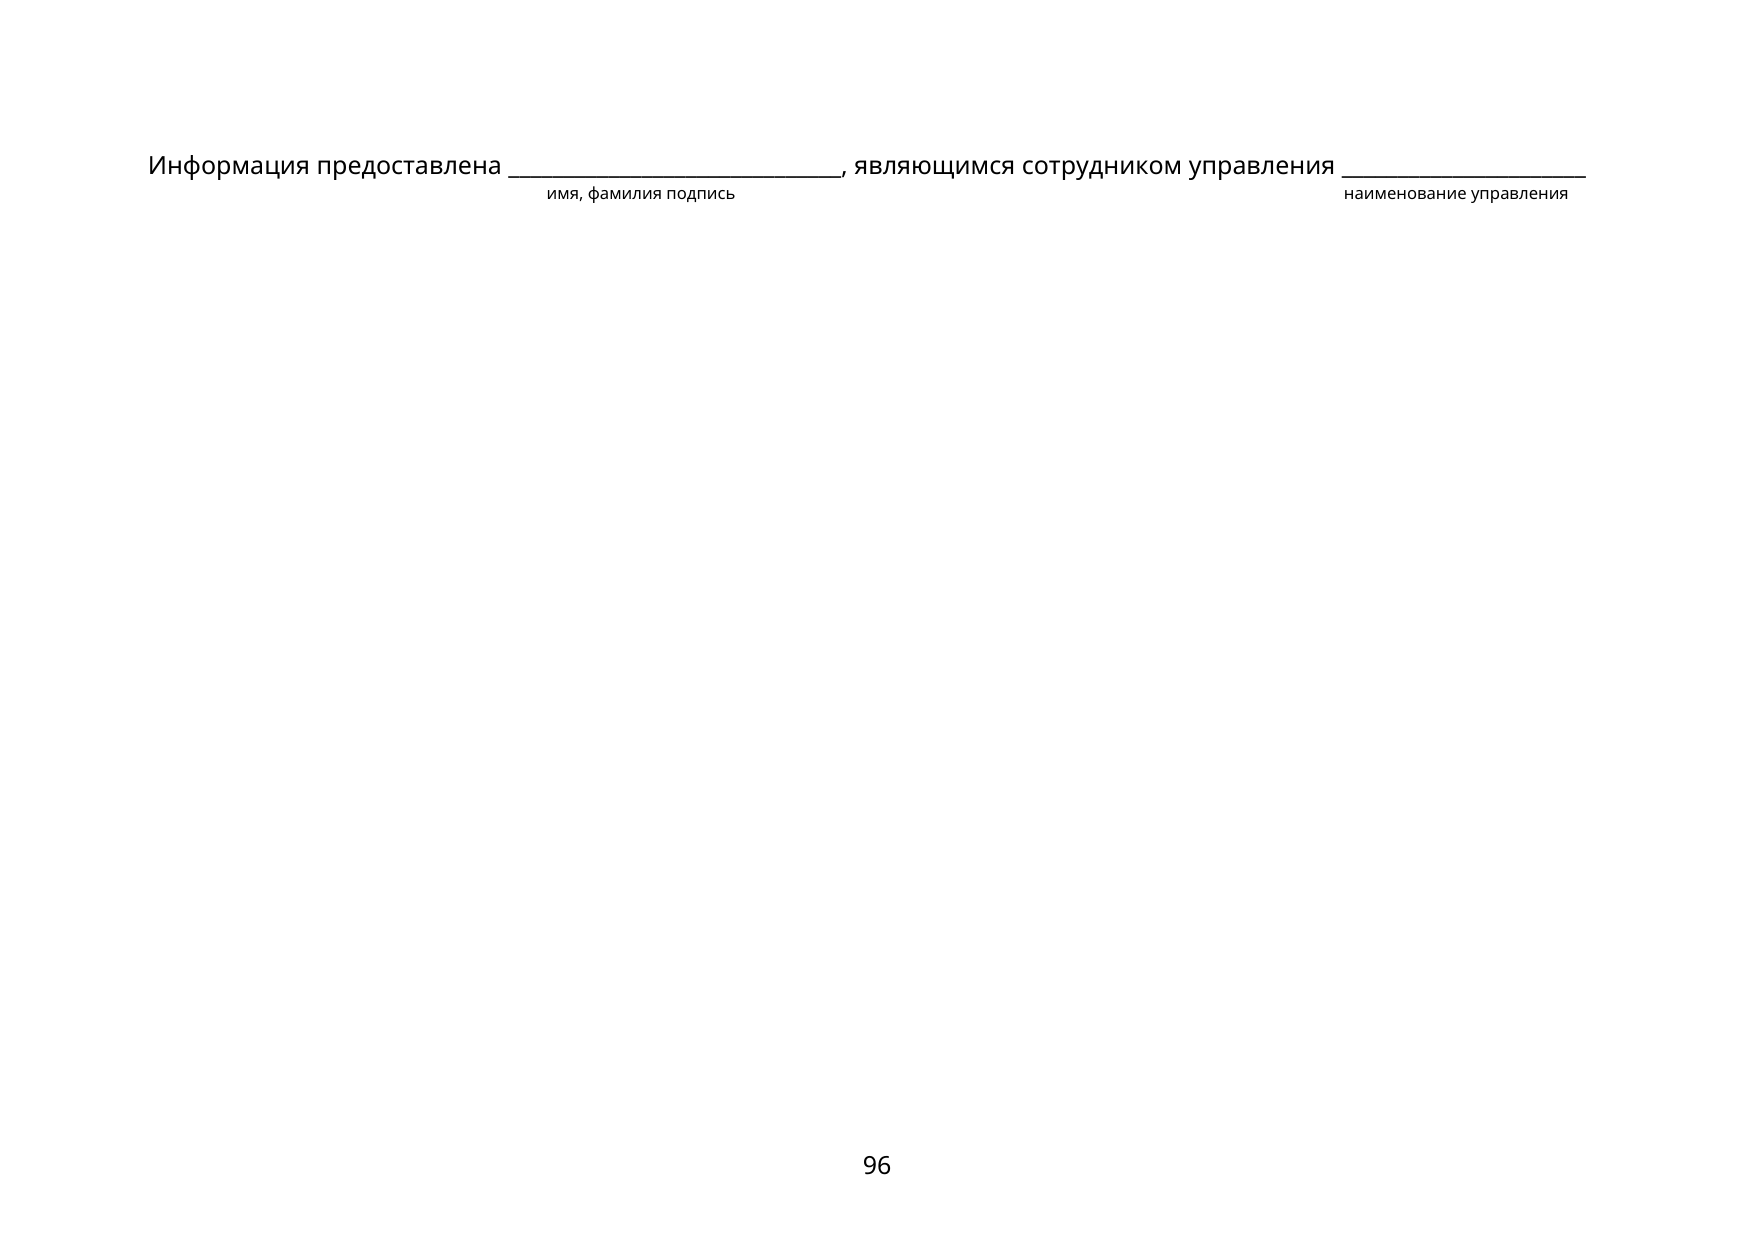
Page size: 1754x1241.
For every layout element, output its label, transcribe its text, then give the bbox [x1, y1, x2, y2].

text имя, фамилия подпись наименование управления [546, 182, 1606, 204]
text Информация предоставлена ______________________________, являющимся сотрудником управления ______________________ [148, 148, 1606, 182]
